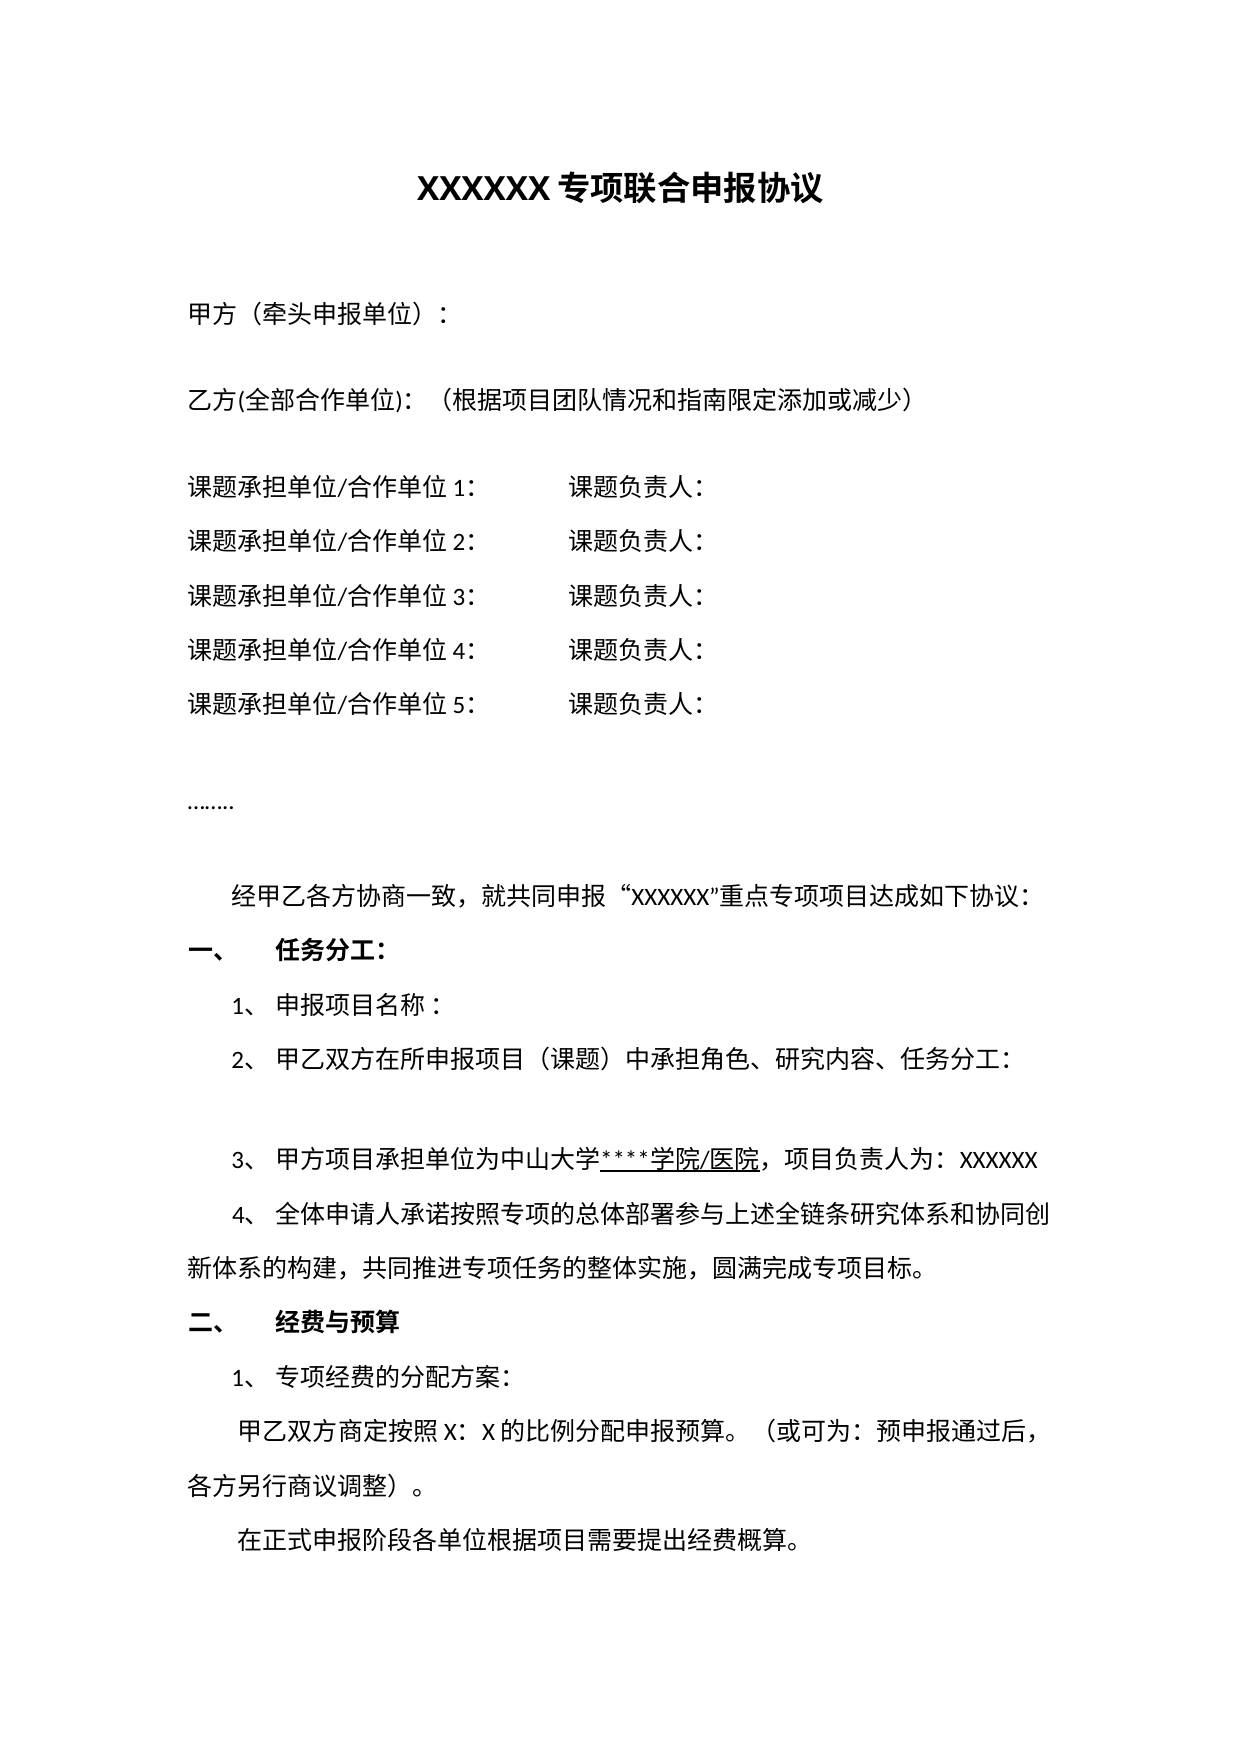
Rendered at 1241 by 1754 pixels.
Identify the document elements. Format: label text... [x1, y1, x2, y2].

list 专项经费的分配方案： [231, 1357, 1053, 1393]
text XXXXXX专项联合申报协议 [187, 162, 1053, 210]
text 课题承担单位/合作单位4： 课题负责人： [187, 631, 1053, 667]
text 课题承担单位/合作单位3： 课题负责人： [187, 576, 1053, 612]
list 甲方项目承担单位为中山大学****学院/医院，项目负责人为：XXXXXX [231, 1140, 1053, 1176]
text 在正式申报阶段各单位根据项目需要提出经费概算。 [187, 1520, 1053, 1557]
text 经甲乙各方协商一致，就共同申报“XXXXXX”重点专项项目达成如下协议： [187, 876, 1053, 913]
text 乙方(全部合作单位)：（根据项目团队情况和指南限定添加或减少） [187, 381, 1053, 417]
text 甲乙双方商定按照X：X的比例分配申报预算。（或可为：预申报通过后，各方另行商议调整）。 [187, 1412, 1053, 1502]
text …….. [187, 785, 1053, 816]
text 课题承担单位/合作单位2： 课题负责人： [187, 522, 1053, 558]
list 经费与预算 [187, 1303, 1053, 1339]
list 甲乙双方在所申报项目（课题）中承担角色、研究内容、任务分工： [231, 1039, 1053, 1076]
text 课题承担单位/合作单位1： 课题负责人： [187, 467, 1053, 504]
text 甲方（牵头申报单位）： [187, 294, 1053, 330]
list 任务分工： [187, 931, 1053, 967]
list 申报项目名称 ： [231, 985, 1053, 1021]
text 课题承担单位/合作单位5： 课题负责人： [187, 685, 1053, 721]
list 全体申请人承诺按照专项的总体部署参与上述全链条研究体系和协同创新体系的构建，共同推进专项任务的整体实施，圆满完成专项目标。 [187, 1194, 1053, 1285]
